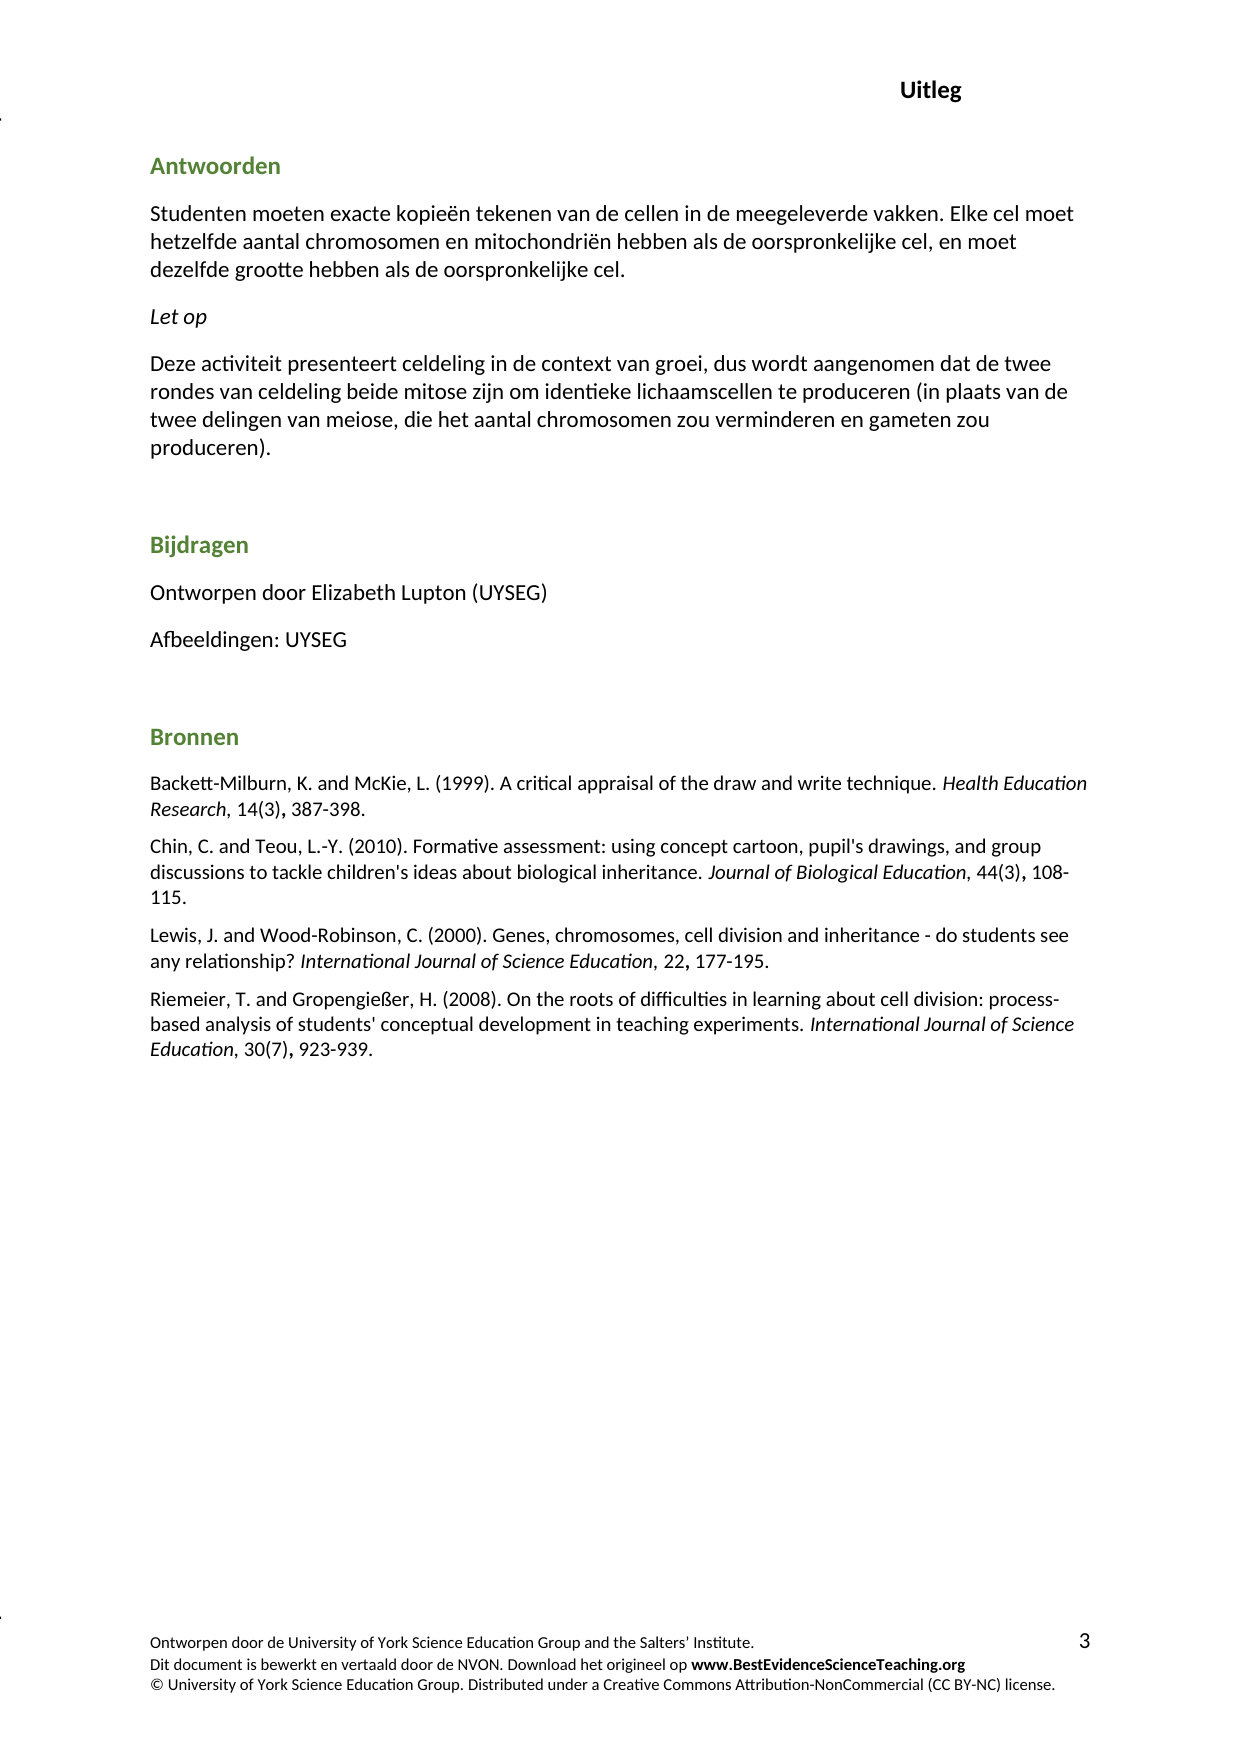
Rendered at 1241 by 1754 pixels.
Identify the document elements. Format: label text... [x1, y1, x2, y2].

text Bijdragen [150, 529, 1090, 559]
text Backett-Milburn, K. and McKie, L. (1999). A critical appraisal of the draw and write technique. Health Education Research, 14(3), 387-398. [150, 770, 1090, 821]
text Bronnen [150, 721, 1090, 752]
text Let op [150, 302, 1090, 330]
text Studenten moeten exacte kopieën tekenen van de cellen in de meegeleverde vakken. Elke cel moet hetzelfde aantal chromosomen en mitochondriën hebben als de oorspronkelijke cel, en moet dezelfde grootte hebben als de oorspronkelijke cel. [150, 199, 1090, 283]
text Antwoorden [150, 150, 1090, 181]
text Lewis, J. and Wood-Robinson, C. (2000). Genes, chromosomes, cell division and inheritance - do students see any relationship? International Journal of Science Education, 22, 177-195. [150, 922, 1090, 973]
text Afbeeldingen: UYSEG [150, 625, 1090, 653]
text Ontworpen door Elizabeth Lupton (UYSEG) [150, 578, 1090, 606]
text Riemeier, T. and Gropengießer, H. (2008). On the roots of difficulties in learning about cell division: process-based analysis of students' conceptual development in teaching experiments. International Journal of Science Education, 30(7), 923-939. [150, 986, 1090, 1062]
text Chin, C. and Teou, L.-Y. (2010). Formative assessment: using concept cartoon, pupil's drawings, and group discussions to tackle children's ideas about biological inheritance. Journal of Biological Education, 44(3), 108-115. [150, 834, 1090, 910]
text Deze activiteit presenteert celdeling in de context van groei, dus wordt aangenomen dat de twee rondes van celdeling beide mitose zijn om identieke lichaamscellen te produceren (in plaats van de twee delingen van meiose, die het aantal chromosomen zou verminderen en gameten zou produceren). [150, 349, 1090, 461]
